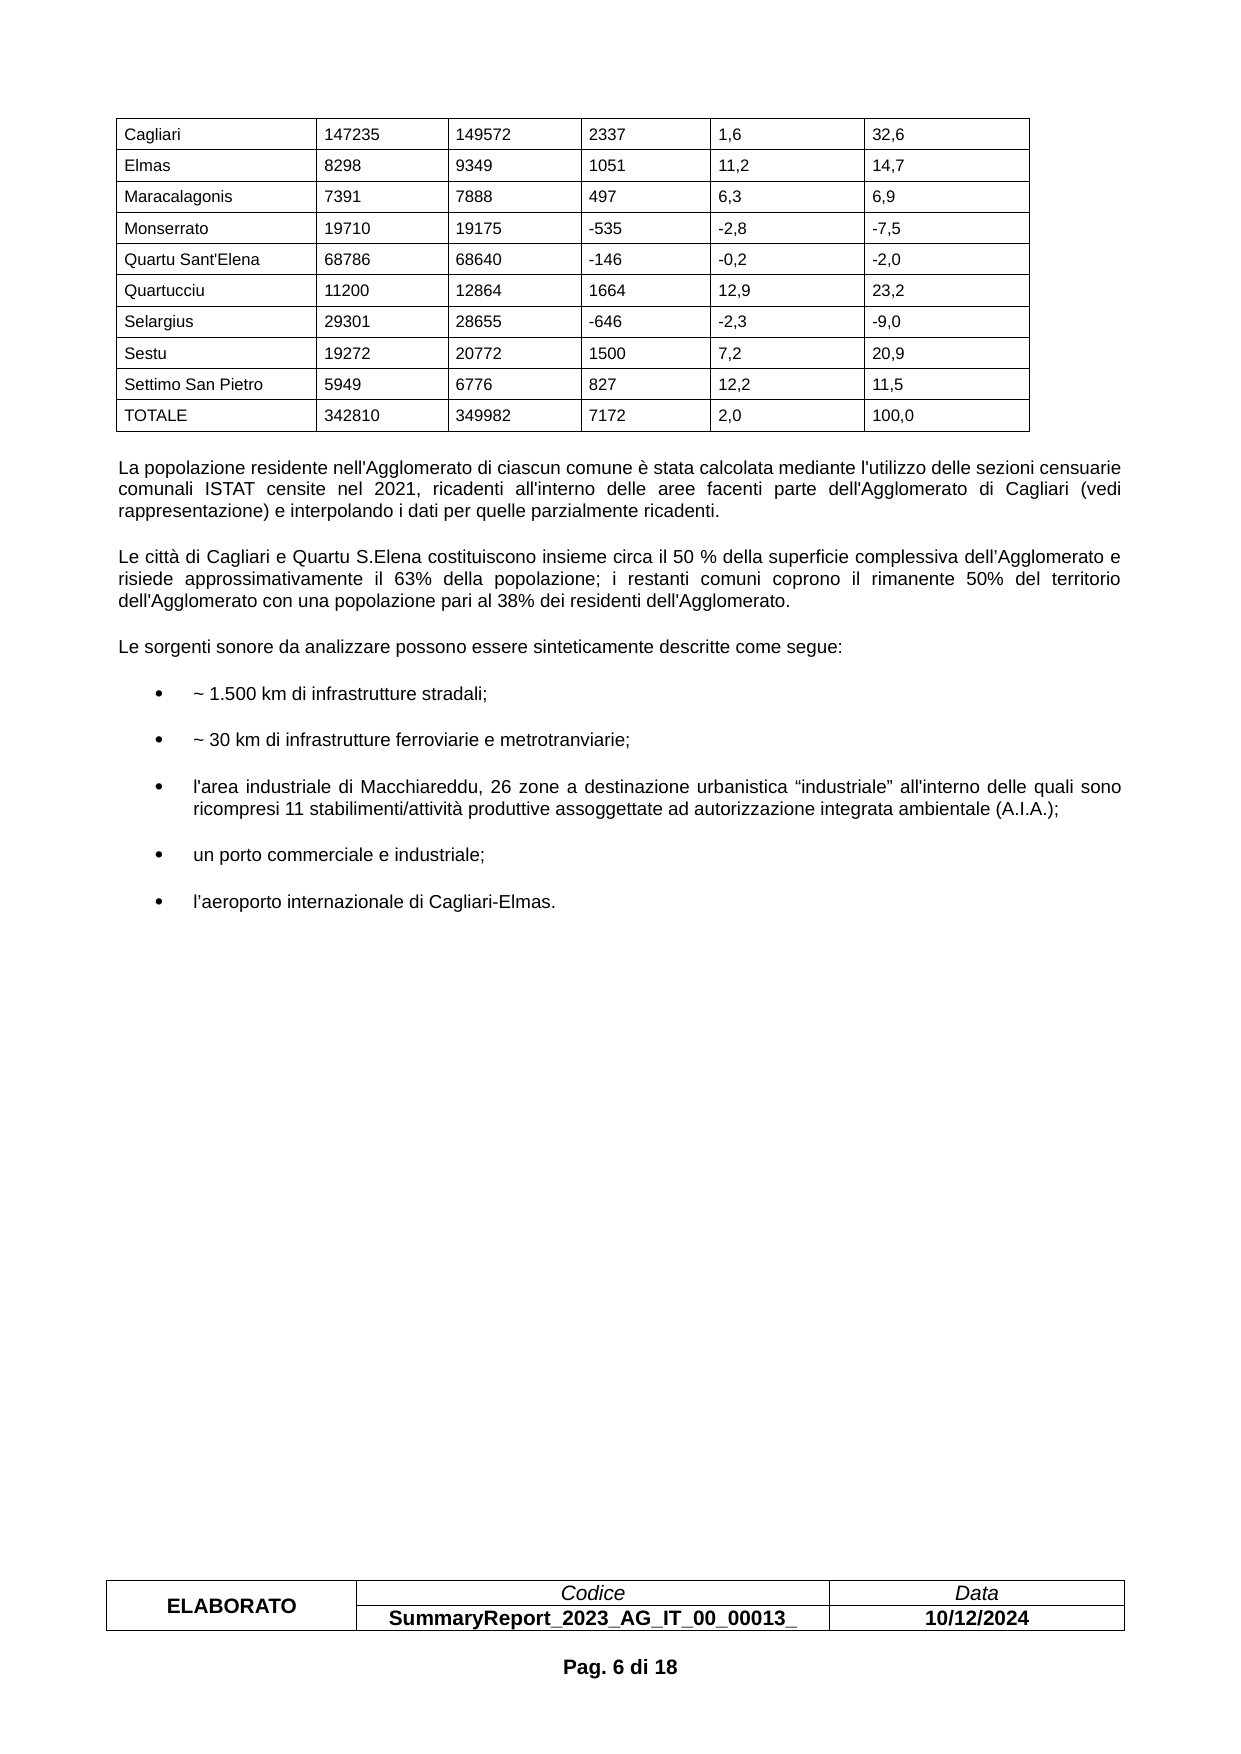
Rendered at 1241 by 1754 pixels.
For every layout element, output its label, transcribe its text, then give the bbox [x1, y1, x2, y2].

table_cell 6,9 [865, 182, 1029, 212]
list ~ 1.500 km di infrastrutture stradali; [156, 683, 1122, 704]
text Le città di Cagliari e Quartu S.Elena costituiscono insieme circa il 50 % della superficie complessiva dell’Agglomerato e risiede approssimativamente il 63% della popolazione; i restanti comuni coprono il rimanente 50% del territorio dell'Agglomerato con una popolazione pari al 38% dei residenti dell'Agglomerato. [118, 546, 1122, 611]
table_cell 29301 [317, 307, 448, 337]
list l’aeroporto internazionale di Cagliari-Elmas. [156, 891, 1122, 912]
table_cell Elmas [117, 150, 316, 181]
list l'area industriale di Macchiareddu, 26 zone a destinazione urbanistica “industriale” all'interno delle quali sono ricompresi 11 stabilimenti/attività produttive assoggettate ad autorizzazione integrata ambientale (A.I.A.); [156, 776, 1122, 819]
table_cell 1500 [582, 338, 710, 368]
table_cell 6,3 [711, 182, 864, 212]
table_cell 827 [582, 369, 710, 399]
table_cell Monserrato [117, 213, 316, 243]
table_cell 9349 [449, 150, 581, 181]
table_cell 23,2 [865, 275, 1029, 306]
table_cell 19272 [317, 338, 448, 368]
table_cell 68786 [317, 244, 448, 274]
table_cell Sestu [117, 338, 316, 368]
table_cell 1664 [582, 275, 710, 306]
table_cell 11,2 [711, 150, 864, 181]
table_cell 7391 [317, 182, 448, 212]
table_cell 8298 [317, 150, 448, 181]
table_cell 497 [582, 182, 710, 212]
table_cell 342810 [317, 400, 448, 431]
table_cell -646 [582, 307, 710, 337]
table_cell -7,5 [865, 213, 1029, 243]
table_cell 1,6 [711, 119, 864, 149]
table_cell 28655 [449, 307, 581, 337]
table_cell Quartu Sant'Elena [117, 244, 316, 274]
table_cell -2,8 [711, 213, 864, 243]
table_cell -2,3 [711, 307, 864, 337]
table_cell Cagliari [117, 119, 316, 149]
list un porto commerciale e industriale; [156, 844, 1122, 866]
text Le sorgenti sonore da analizzare possono essere sinteticamente descritte come segue: [118, 636, 1122, 658]
table_cell 5949 [317, 369, 448, 399]
table_cell 20,9 [865, 338, 1029, 368]
table_cell -2,0 [865, 244, 1029, 274]
table_cell 12,2 [711, 369, 864, 399]
table_cell 32,6 [865, 119, 1029, 149]
table_cell 1051 [582, 150, 710, 181]
table_cell 11200 [317, 275, 448, 306]
table_cell 19175 [449, 213, 581, 243]
table_cell 149572 [449, 119, 581, 149]
table_cell 2,0 [711, 400, 864, 431]
table_cell Maracalagonis [117, 182, 316, 212]
table_cell 6776 [449, 369, 581, 399]
table_cell 7172 [582, 400, 710, 431]
table_cell Settimo San Pietro [117, 369, 316, 399]
table_cell -146 [582, 244, 710, 274]
table_cell 7,2 [711, 338, 864, 368]
table_cell 14,7 [865, 150, 1029, 181]
table_cell -0,2 [711, 244, 864, 274]
table_cell 11,5 [865, 369, 1029, 399]
text La popolazione residente nell'Agglomerato di ciascun comune è stata calcolata mediante l'utilizzo delle sezioni censuarie comunali ISTAT censite nel 2021, ricadenti all'interno delle aree facenti parte dell'Agglomerato di Cagliari (vedi rappresentazione) e interpolando i dati per quelle parzialmente ricadenti. [118, 457, 1122, 521]
table_cell 68640 [449, 244, 581, 274]
list ~ 30 km di infrastrutture ferroviarie e metrotranviarie; [156, 729, 1122, 751]
table_cell 100,0 [865, 400, 1029, 431]
table_cell 19710 [317, 213, 448, 243]
table_cell 147235 [317, 119, 448, 149]
table_cell 12,9 [711, 275, 864, 306]
table_cell -535 [582, 213, 710, 243]
table_cell Quartucciu [117, 275, 316, 306]
table_cell 349982 [449, 400, 581, 431]
table_cell Selargius [117, 307, 316, 337]
table_cell -9,0 [865, 307, 1029, 337]
table_cell 7888 [449, 182, 581, 212]
table_cell 2337 [582, 119, 710, 149]
table_cell 20772 [449, 338, 581, 368]
table_cell TOTALE [117, 400, 316, 431]
table_cell 12864 [449, 275, 581, 306]
